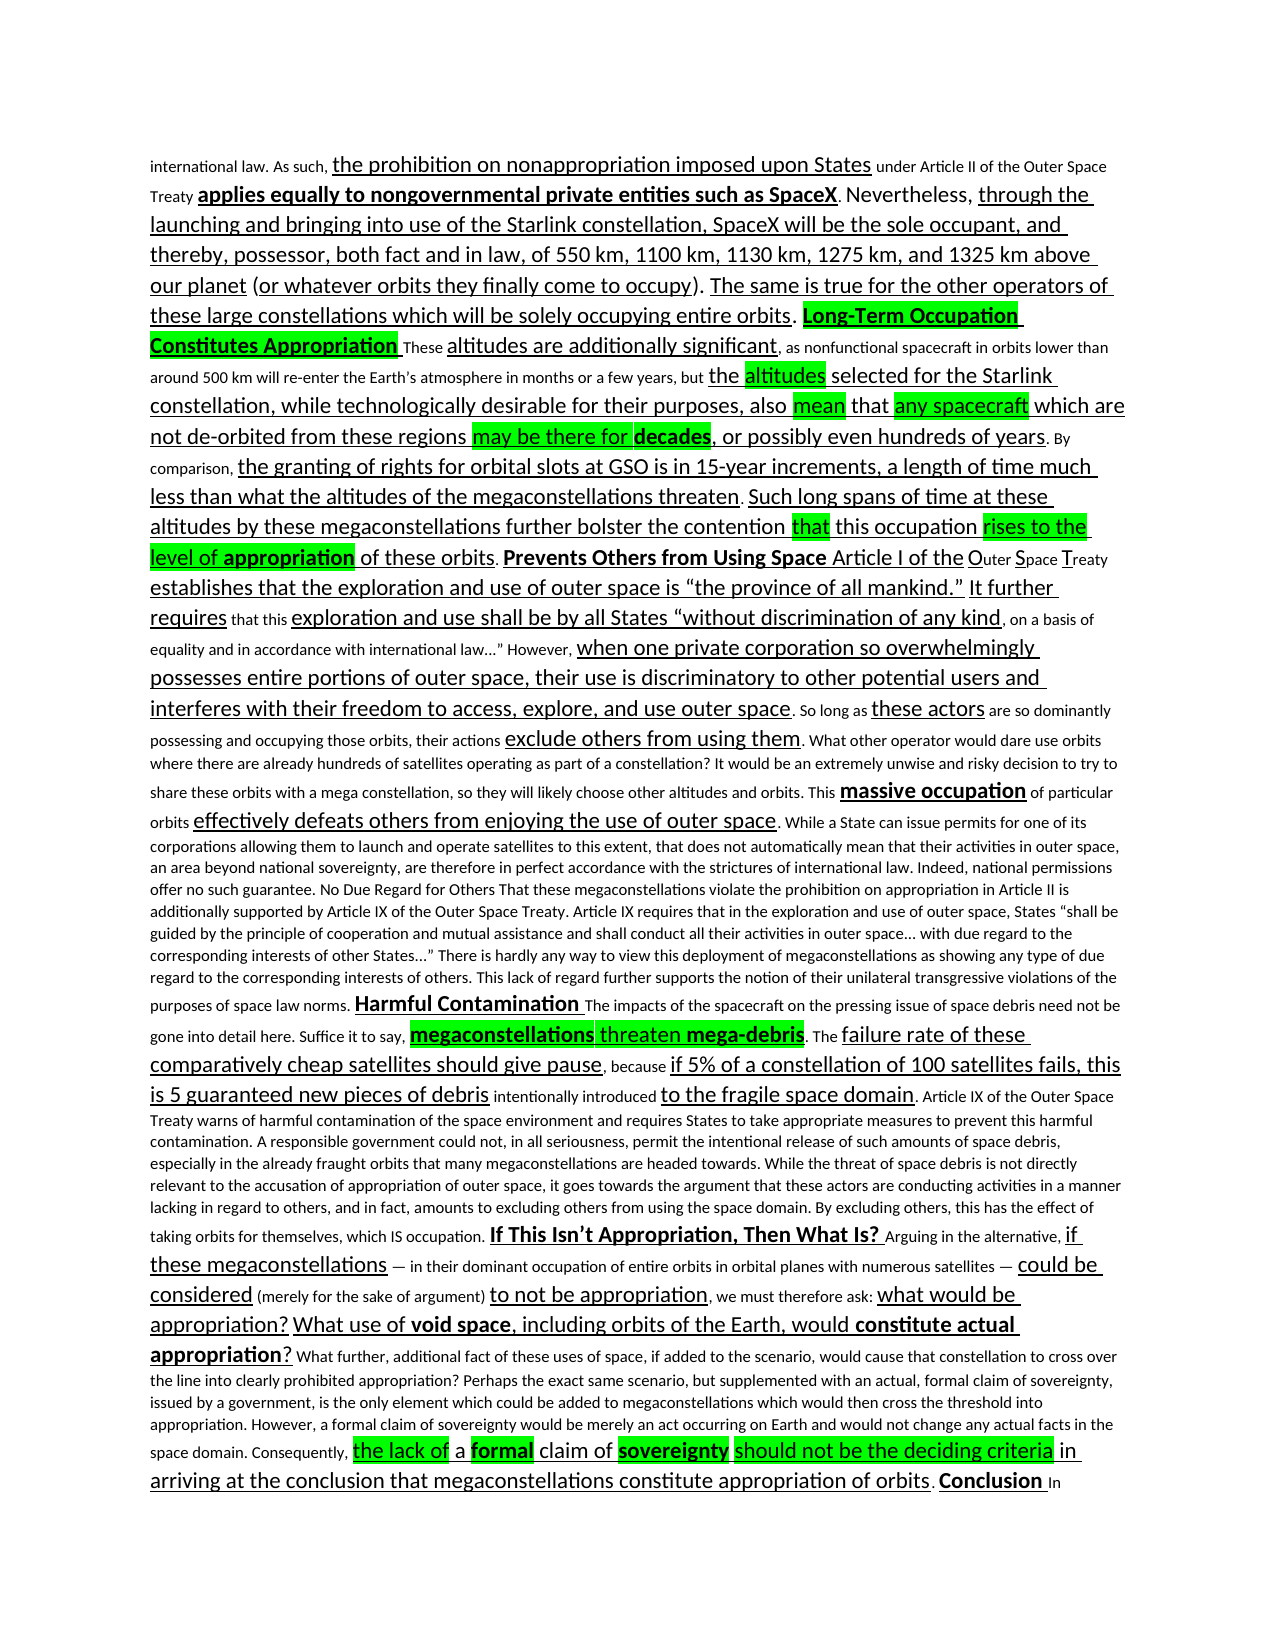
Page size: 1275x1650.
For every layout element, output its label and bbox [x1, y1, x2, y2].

text [150, 417, 1125, 1495]
text [150, 150, 1125, 416]
